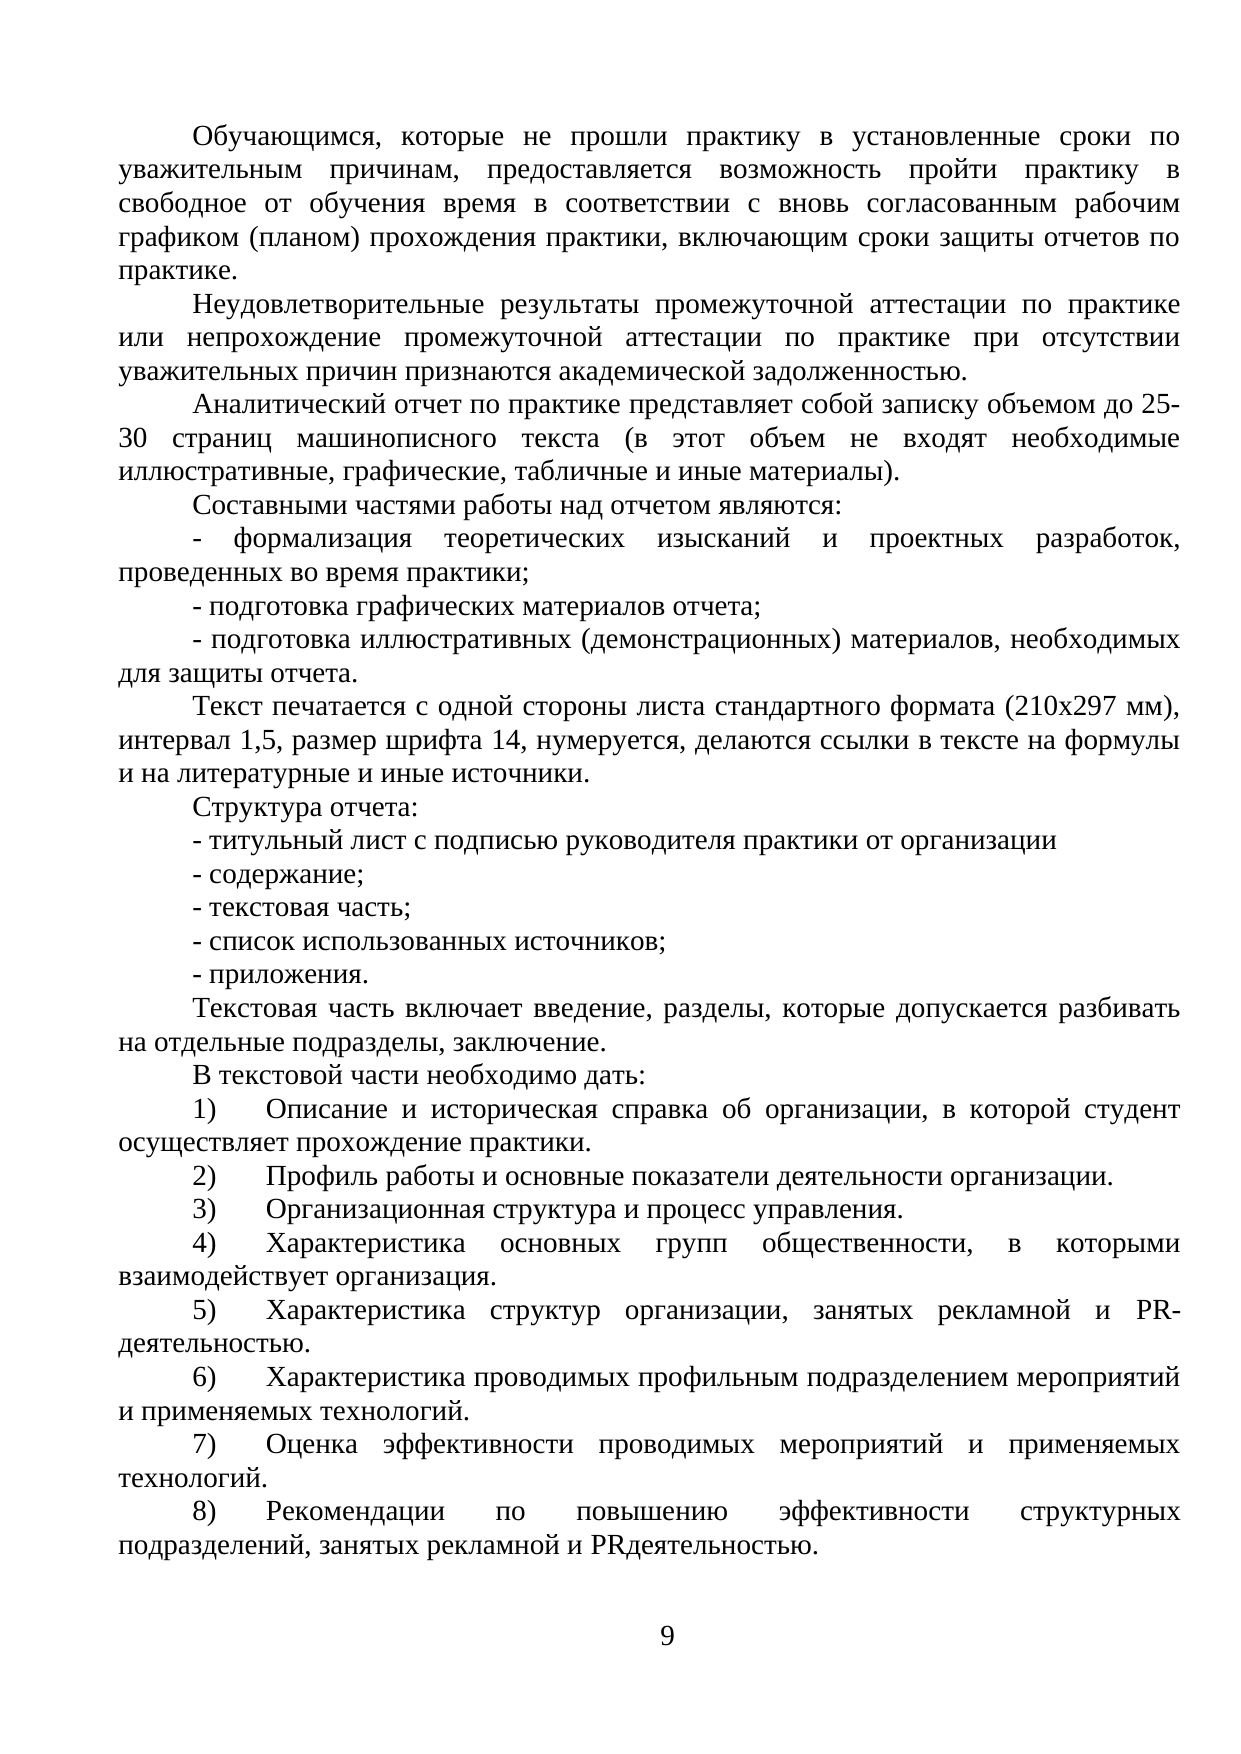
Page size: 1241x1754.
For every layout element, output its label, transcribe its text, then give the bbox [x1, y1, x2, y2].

list Оценка эффективности проводимых мероприятий и применяемых технологий. [118, 1426, 1181, 1493]
text Текстовая часть включает введение, разделы, которые допускается разбивать на отдельные подразделы, заключение. [118, 990, 1181, 1057]
text Аналитический отчет по практике представляет собой записку объемом до 25-30 страниц машинописного текста (в этот объем не входят необходимые иллюстративные, графические, табличные и иные материалы). [118, 386, 1181, 487]
text - подготовка иллюстративных (демонстрационных) материалов, необходимых для защиты отчета. [118, 621, 1181, 688]
text - содержание; [118, 856, 1181, 889]
text - подготовка графических материалов отчета; [118, 588, 1181, 621]
text Составными частями работы над отчетом являются: [118, 487, 1181, 521]
text - приложения. [118, 957, 1181, 990]
text В текстовой части необходимо дать: [118, 1057, 1181, 1091]
list Описание и историческая справка об организации, в которой студент осуществляет прохождение практики. [118, 1091, 1181, 1158]
text - формализация теоретических изысканий и проектных разработок, проведенных во время практики; [118, 521, 1181, 588]
list Характеристика основных групп общественности, в которыми взаимодействует организация. [118, 1225, 1181, 1292]
list Организационная структура и процесс управления. [118, 1191, 1181, 1225]
text - список использованных источников; [118, 923, 1181, 957]
text - титульный лист с подписью руководителя практики от организации [118, 822, 1181, 856]
text - текстовая часть; [118, 889, 1181, 923]
list Характеристика структур организации, занятых рекламной и PR-деятельностью. [118, 1292, 1181, 1359]
list Профиль работы и основные показатели деятельности организации. [118, 1158, 1181, 1191]
text Текст печатается с одной стороны листа стандартного формата (210x297 мм), интервал 1,5, размер шрифта 14, нумеруется, делаются ссылки в тексте на формулы и на литературные и иные источники. [118, 688, 1181, 789]
text Неудовлетворительные результаты промежуточной аттестации по практике или непрохождение промежуточной аттестации по практике при отсутствии уважительных причин признаются академической задолженностью. [118, 286, 1181, 386]
text Обучающимся, которые не прошли практику в установленные сроки по уважительным причинам, предоставляется возможность пройти практику в свободное от обучения время в соответствии с вновь согласованным рабочим графиком (планом) прохождения практики, включающим сроки защиты отчетов по практике. [118, 118, 1181, 286]
list Характеристика проводимых профильным подразделением мероприятий и применяемых технологий. [118, 1359, 1181, 1426]
list Рекомендации по повышению эффективности структурных подразделений, занятых рекламной и PRдеятельностью. [118, 1493, 1181, 1560]
text Структура отчета: [118, 789, 1181, 822]
